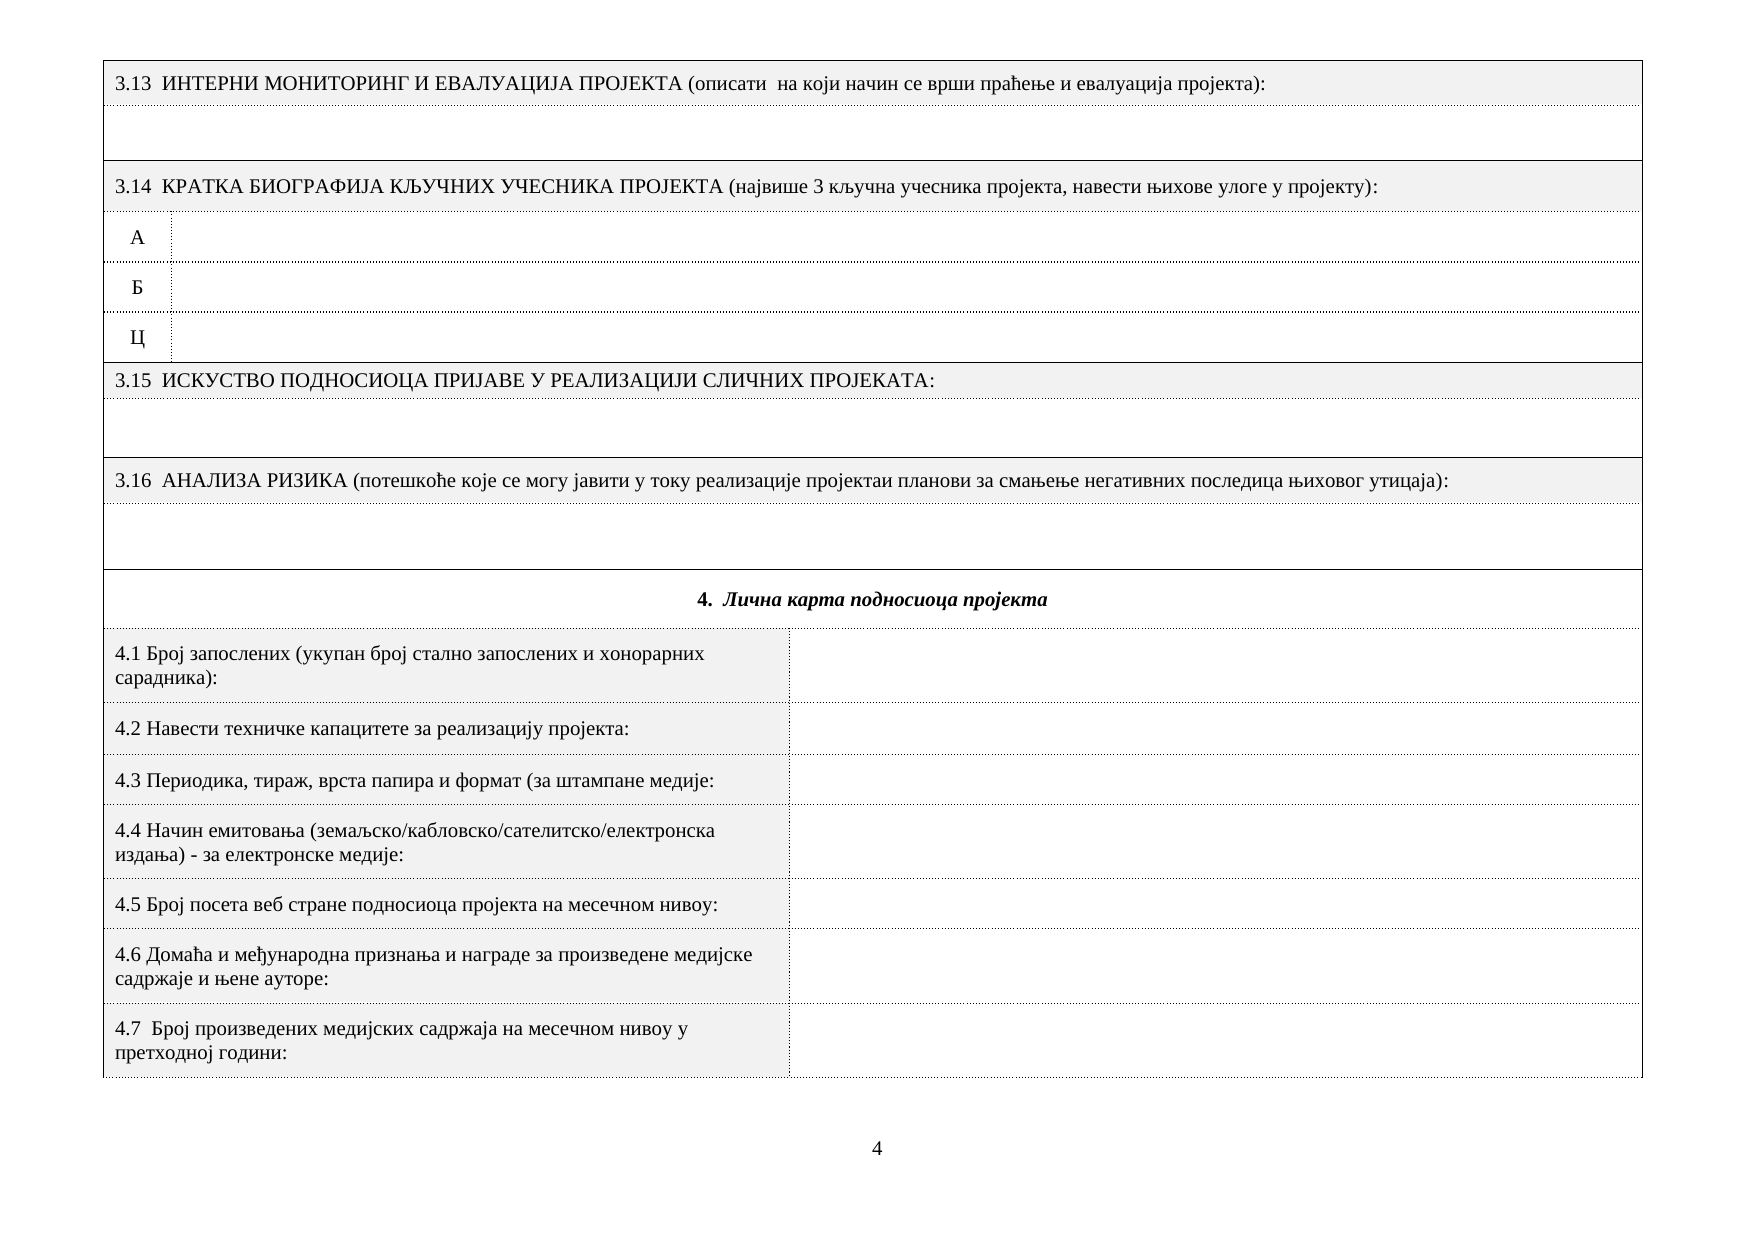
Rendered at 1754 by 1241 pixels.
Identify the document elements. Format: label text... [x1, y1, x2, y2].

table_cell 4.5 Број посета веб стране подносиоца пројекта на месечном нивоу: [104, 878, 790, 928]
table_cell 4. Лична карта подносиоца пројекта [104, 570, 1642, 628]
table_cell [790, 928, 1642, 1002]
table_cell [790, 628, 1642, 702]
table_cell [171, 261, 1642, 311]
table_cell 4.3 Периодика, тираж, врста папира и формат (за штампане медије: [104, 754, 790, 804]
table_cell [790, 878, 1642, 928]
table_cell Ц [104, 311, 171, 362]
table_cell 3.16 АНАЛИЗА РИЗИКА (потешкоће које се могу јавити у току реализације пројектаи планови за смањење негативних последица њиховог утицаја): [104, 458, 1642, 502]
table_cell [104, 503, 1642, 568]
table_cell 4.7 Број произведених медијских садржаја на месечном нивоу у претходној години: [104, 1003, 790, 1077]
table_cell 4.4 Начин емитовања (земаљско/кабловско/сателитско/електронска издања) - за електронске медије: [104, 804, 790, 878]
table_cell [790, 754, 1642, 804]
table_cell Б [104, 261, 171, 311]
table_cell [790, 804, 1642, 878]
table_cell [790, 702, 1642, 754]
table_cell 4.2 Навести техничке капацитете за реализацију пројекта: [104, 702, 790, 754]
table_cell А [104, 211, 171, 261]
table_cell [104, 398, 1642, 457]
table_cell 4.6 Домаћа и међународна признања и награде за произведене медијске садржаје и њене ауторе: [104, 928, 790, 1002]
table_cell 3.14 КРАТКА БИОГРАФИЈА КЉУЧНИХ УЧЕСНИКА ПРОЈЕКТА (највише 3 кључна учесника пројекта, навести њихове улоге у пројекту): [104, 161, 1642, 211]
table_cell [171, 311, 1642, 362]
table_cell 4.1 Број запослених (укупан број стално запослених и хонорарних сарадника): [104, 628, 790, 702]
table_cell 3.15 ИСКУСТВО ПОДНОСИОЦА ПРИЈАВЕ У РЕАЛИЗАЦИЈИ СЛИЧНИХ ПРОЈЕКАТА: [104, 363, 1642, 398]
table_cell 3.13 ИНТЕРНИ МОНИТОРИНГ И ЕВАЛУАЦИЈА ПРОЈЕКТА (описати на који начин се врши праћење и евалуација пројекта): [104, 61, 1642, 104]
table_cell [104, 105, 1642, 160]
table_cell [171, 211, 1642, 261]
table_cell [790, 1003, 1642, 1077]
